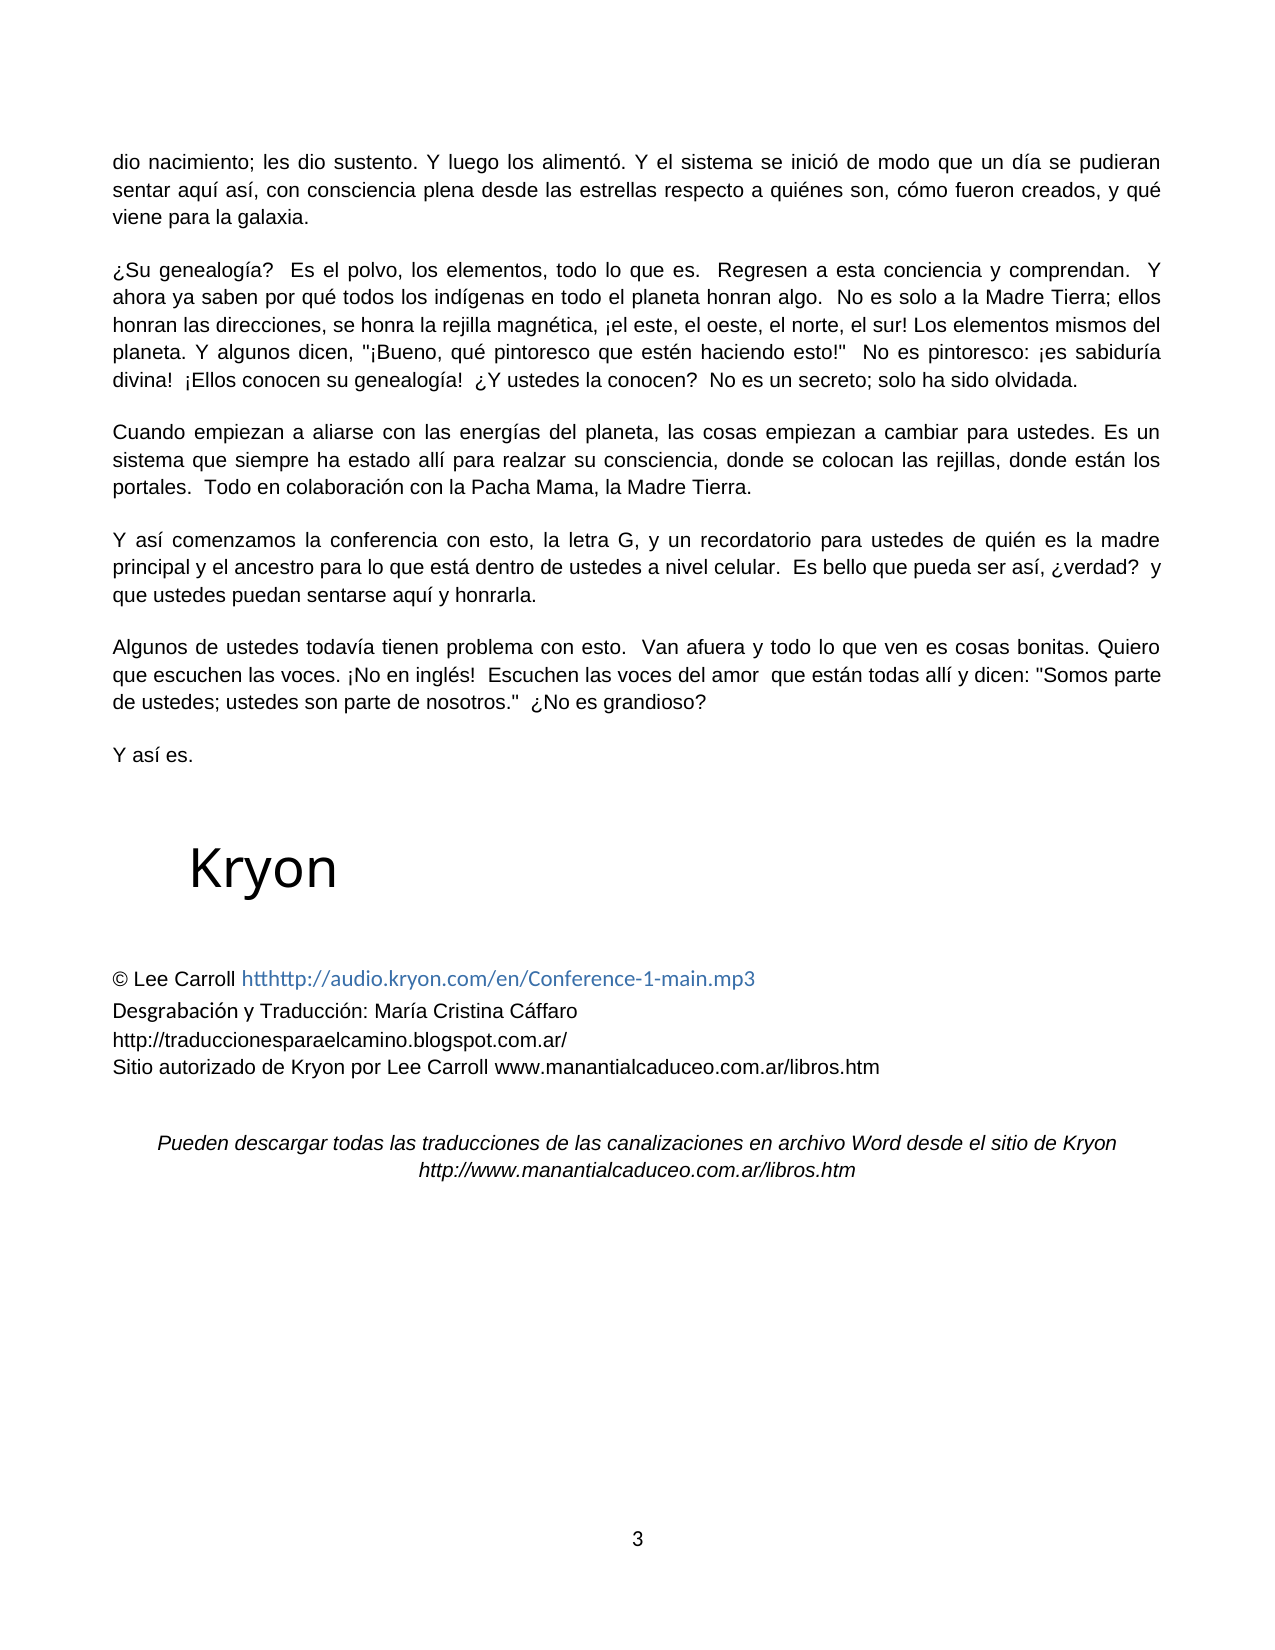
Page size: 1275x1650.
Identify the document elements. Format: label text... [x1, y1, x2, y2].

text © Lee Carroll htthttp://audio.kryon.com/en/Conference-1-main.mp3 [112, 964, 1162, 992]
text Cuando empiezan a aliarse con las energías del planeta, las cosas empiezan a cambiar para ustedes. Es un sistema que siempre ha estado allí para realzar su consciencia, donde se colocan las rejillas, donde están los portales. Todo en colaboración con la Pacha Mama, la Madre Tierra. [112, 420, 1162, 499]
text Algunos de ustedes todavía tienen problema con esto. Van afuera y todo lo que ven es cosas bonitas. Quiero que escuchen las voces. ¡No en inglés! Escuchen las voces del amor que están todas allí y dicen: "Somos parte de ustedes; ustedes son parte de nosotros." ¿No es grandioso? [112, 635, 1162, 714]
text Y así comenzamos la conferencia con esto, la letra G, y un recordatorio para ustedes de quién es la madre principal y el ancestro para lo que está dentro de ustedes a nivel celular. Es bello que pueda ser así, ¿verdad? y que ustedes puedan sentarse aquí y honrarla. [112, 527, 1162, 606]
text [112, 150, 1162, 229]
text Y así es. [112, 742, 1162, 766]
text Pueden descargar todas las traducciones de las canalizaciones en archivo Word desde el sitio de Kryon http://www.manantialcaduceo.com.ar/libros.htm [112, 1131, 1162, 1182]
text ¿Su genealogía? Es el polvo, los elementos, todo lo que es. Regresen a esta conciencia y comprendan. Y ahora ya saben por qué todos los indígenas en todo el planeta honran algo. No es solo a la Madre Tierra; ellos honran las direcciones, se honra la rejilla magnética, ¡el este, el oeste, el norte, el sur! Los elementos mismos del planeta. Y algunos dicen, "¡Bueno, qué pintoresco que estén haciendo esto!" No es pintoresco: ¡es sabiduría divina! ¡Ellos conocen su genealogía! ¿Y ustedes la conocen? No es un secreto; solo ha sido olvidada. [112, 257, 1162, 391]
text Kryon [112, 795, 1162, 904]
text Desgrabación y Traducción: María Cristina Cáffaro http://traduccionesparaelcamino.blogspot.com.ar/ Sitio autorizado de Kryon por Lee Carroll www.manantialcaduceo.com.ar/libros.htm [112, 996, 1162, 1079]
